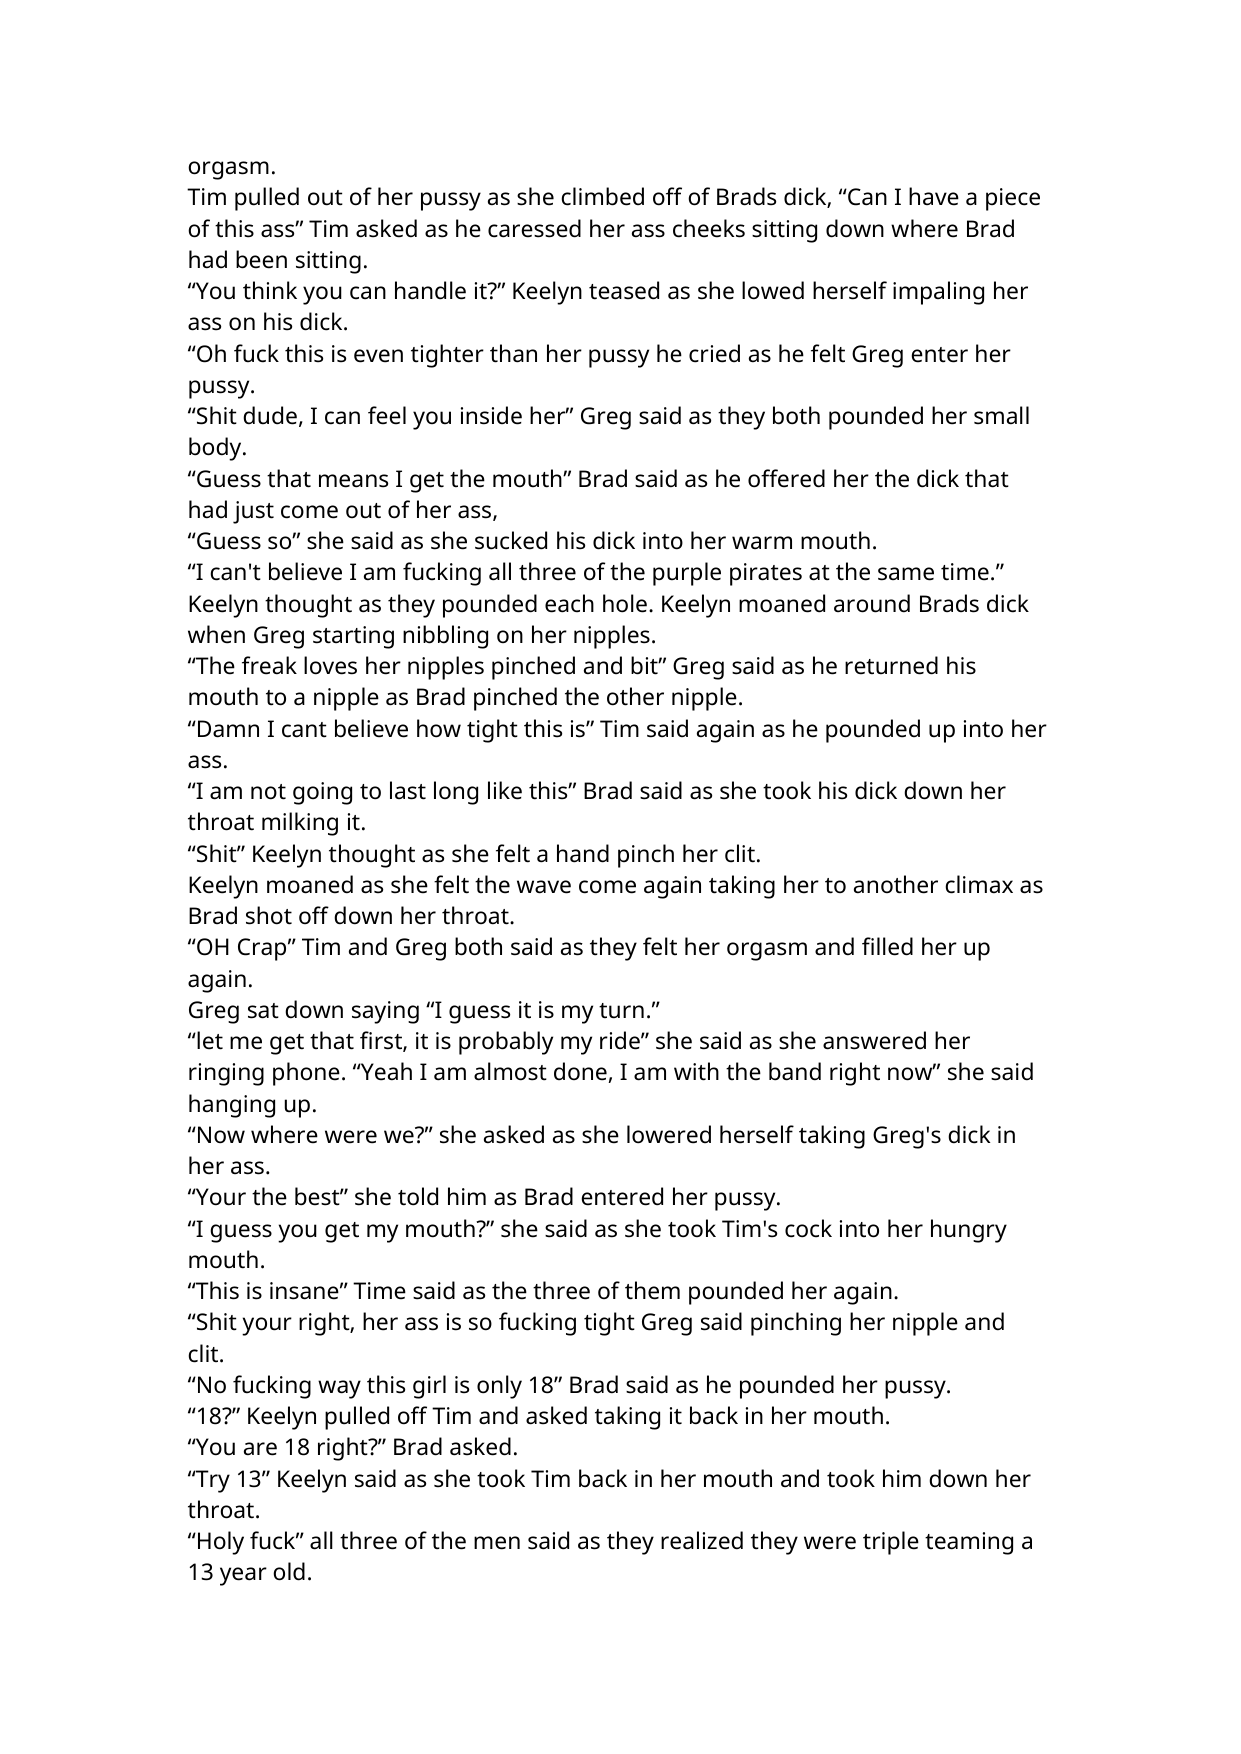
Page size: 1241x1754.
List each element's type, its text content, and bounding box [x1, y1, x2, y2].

text “Now where were we?” she asked as she lowered herself taking Greg's dick in her ass. [187, 1119, 1053, 1181]
text “No fucking way this girl is only 18” Brad said as he pounded her pussy. [187, 1369, 1053, 1400]
text “Shit dude, I can feel you inside her” Greg said as they both pounded her small body. [187, 400, 1053, 462]
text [187, 150, 1053, 181]
text “You are 18 right?” Brad asked. [187, 1431, 1053, 1462]
text “You think you can handle it?” Keelyn teased as she lowed herself impaling her ass on his dick. [187, 275, 1053, 337]
text Keelyn moaned as she felt the wave come again taking her to another climax as Brad shot off down her throat. [187, 869, 1053, 931]
text “This is insane” Time said as the three of them pounded her again. [187, 1275, 1053, 1306]
text “Shit” Keelyn thought as she felt a hand pinch her clit. [187, 837, 1053, 869]
text “Shit your right, her ass is so fucking tight Greg said pinching her nipple and clit. [187, 1306, 1053, 1369]
text “let me get that first, it is probably my ride” she said as she answered her ringing phone. “Yeah I am almost done, I am with the band right now” she said hanging up. [187, 1025, 1053, 1119]
text Greg sat down saying “I guess it is my turn.” [187, 994, 1053, 1025]
text “18?” Keelyn pulled off Tim and asked taking it back in her mouth. [187, 1400, 1053, 1431]
text “I am not going to last long like this” Brad said as she took his dick down her throat milking it. [187, 775, 1053, 837]
text “Oh fuck this is even tighter than her pussy he cried as he felt Greg enter her pussy. [187, 337, 1053, 400]
text “OH Crap” Tim and Greg both said as they felt her orgasm and filled her up again. [187, 931, 1053, 994]
text “The freak loves her nipples pinched and bit” Greg said as he returned his mouth to a nipple as Brad pinched the other nipple. [187, 650, 1053, 712]
text “Your the best” she told him as Brad entered her pussy. [187, 1181, 1053, 1212]
text “Holy fuck” all three of the men said as they realized they were triple teaming a 13 year old. [187, 1525, 1053, 1587]
text “I guess you get my mouth?” she said as she took Tim's cock into her hungry mouth. [187, 1212, 1053, 1275]
text Tim pulled out of her pussy as she climbed off of Brads dick, “Can I have a piece of this ass” Tim asked as he caressed her ass cheeks sitting down where Brad had been sitting. [187, 181, 1053, 275]
text “Try 13” Keelyn said as she took Tim back in her mouth and took him down her throat. [187, 1462, 1053, 1525]
text “Guess so” she said as she sucked his dick into her warm mouth. [187, 525, 1053, 556]
text “Guess that means I get the mouth” Brad said as he offered her the dick that had just come out of her ass, [187, 462, 1053, 525]
text “Damn I cant believe how tight this is” Tim said again as he pounded up into her ass. [187, 712, 1053, 775]
text “I can't believe I am fucking all three of the purple pirates at the same time.” Keelyn thought as they pounded each hole. Keelyn moaned around Brads dick when Greg starting nibbling on her nipples. [187, 556, 1053, 650]
